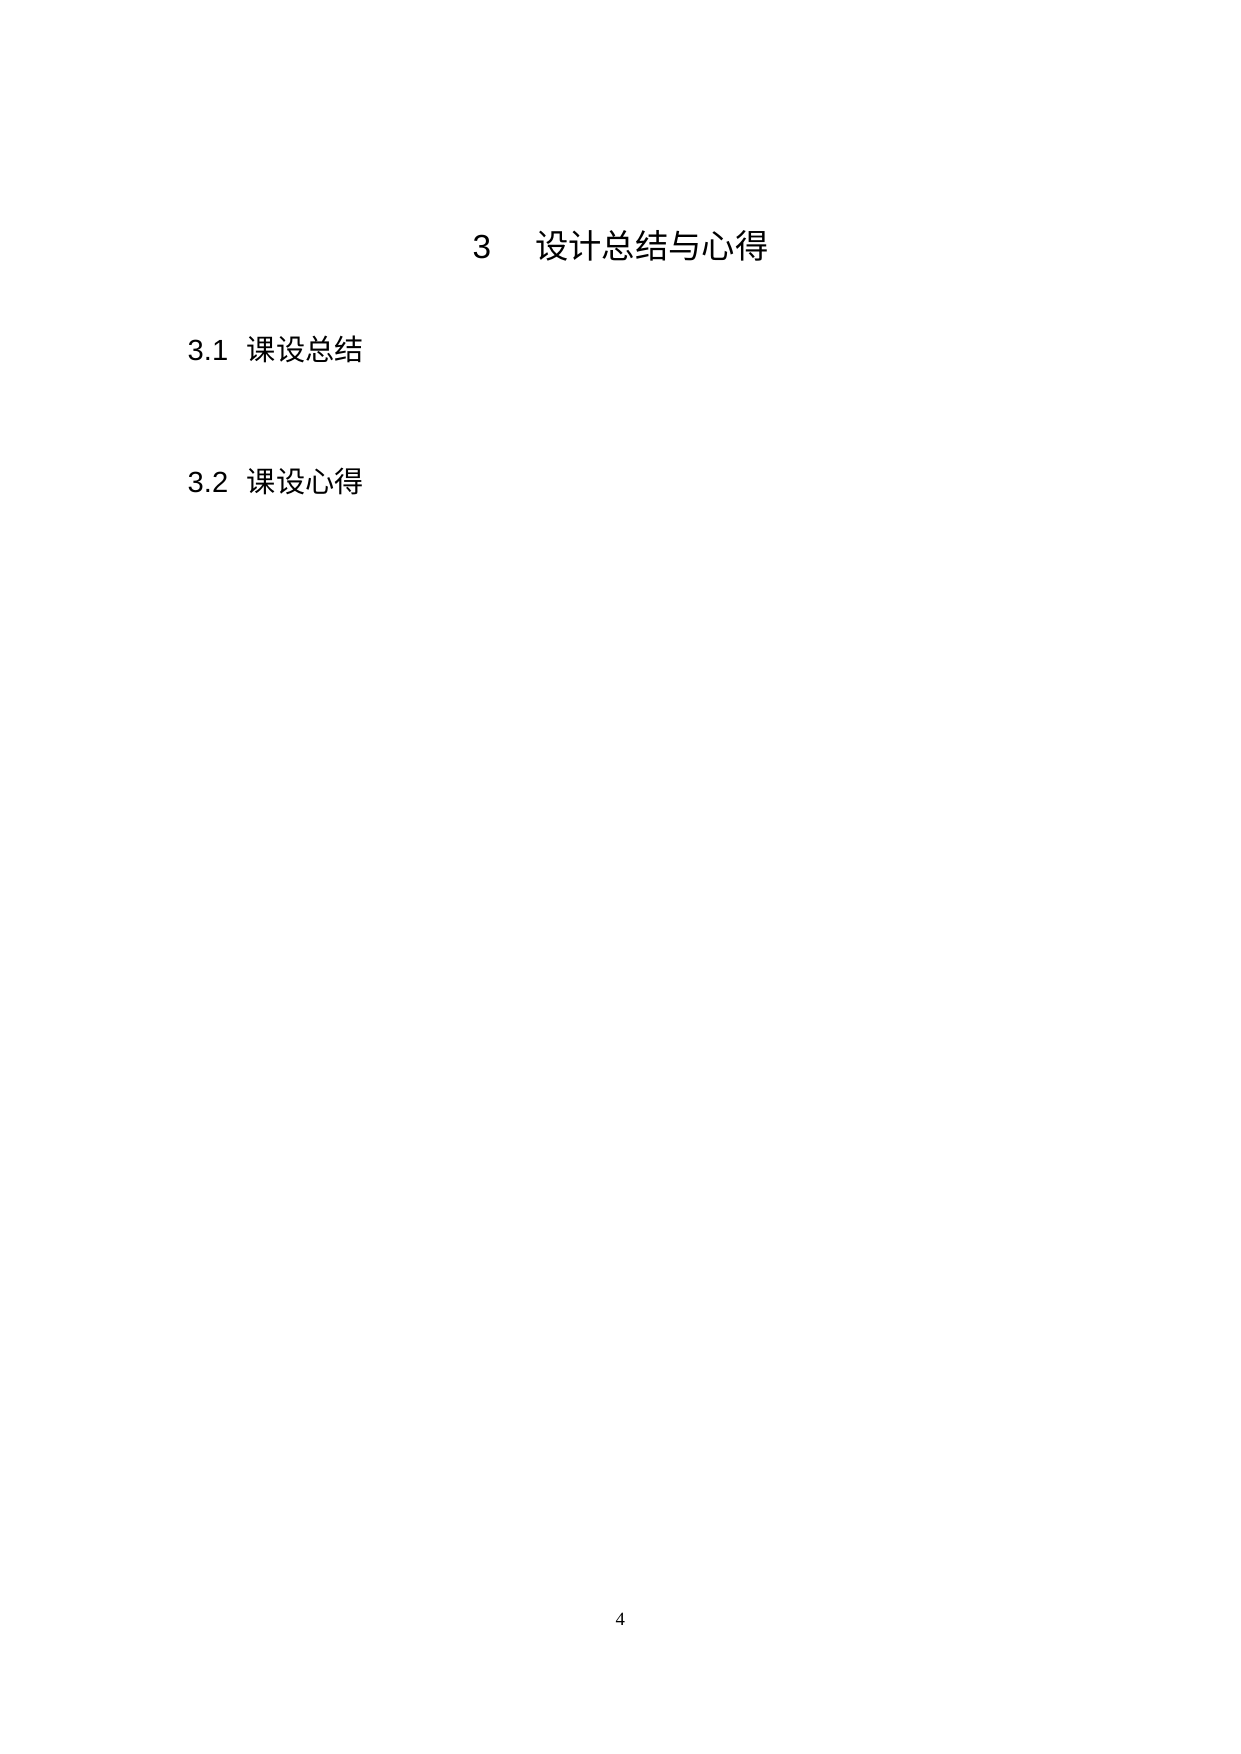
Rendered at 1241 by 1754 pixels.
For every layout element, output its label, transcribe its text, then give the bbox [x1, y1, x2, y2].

subtitle 设计总结与心得 [187, 212, 1053, 277]
subtitle 课设总结 [187, 327, 1028, 369]
subtitle 课设心得 [187, 459, 1028, 501]
